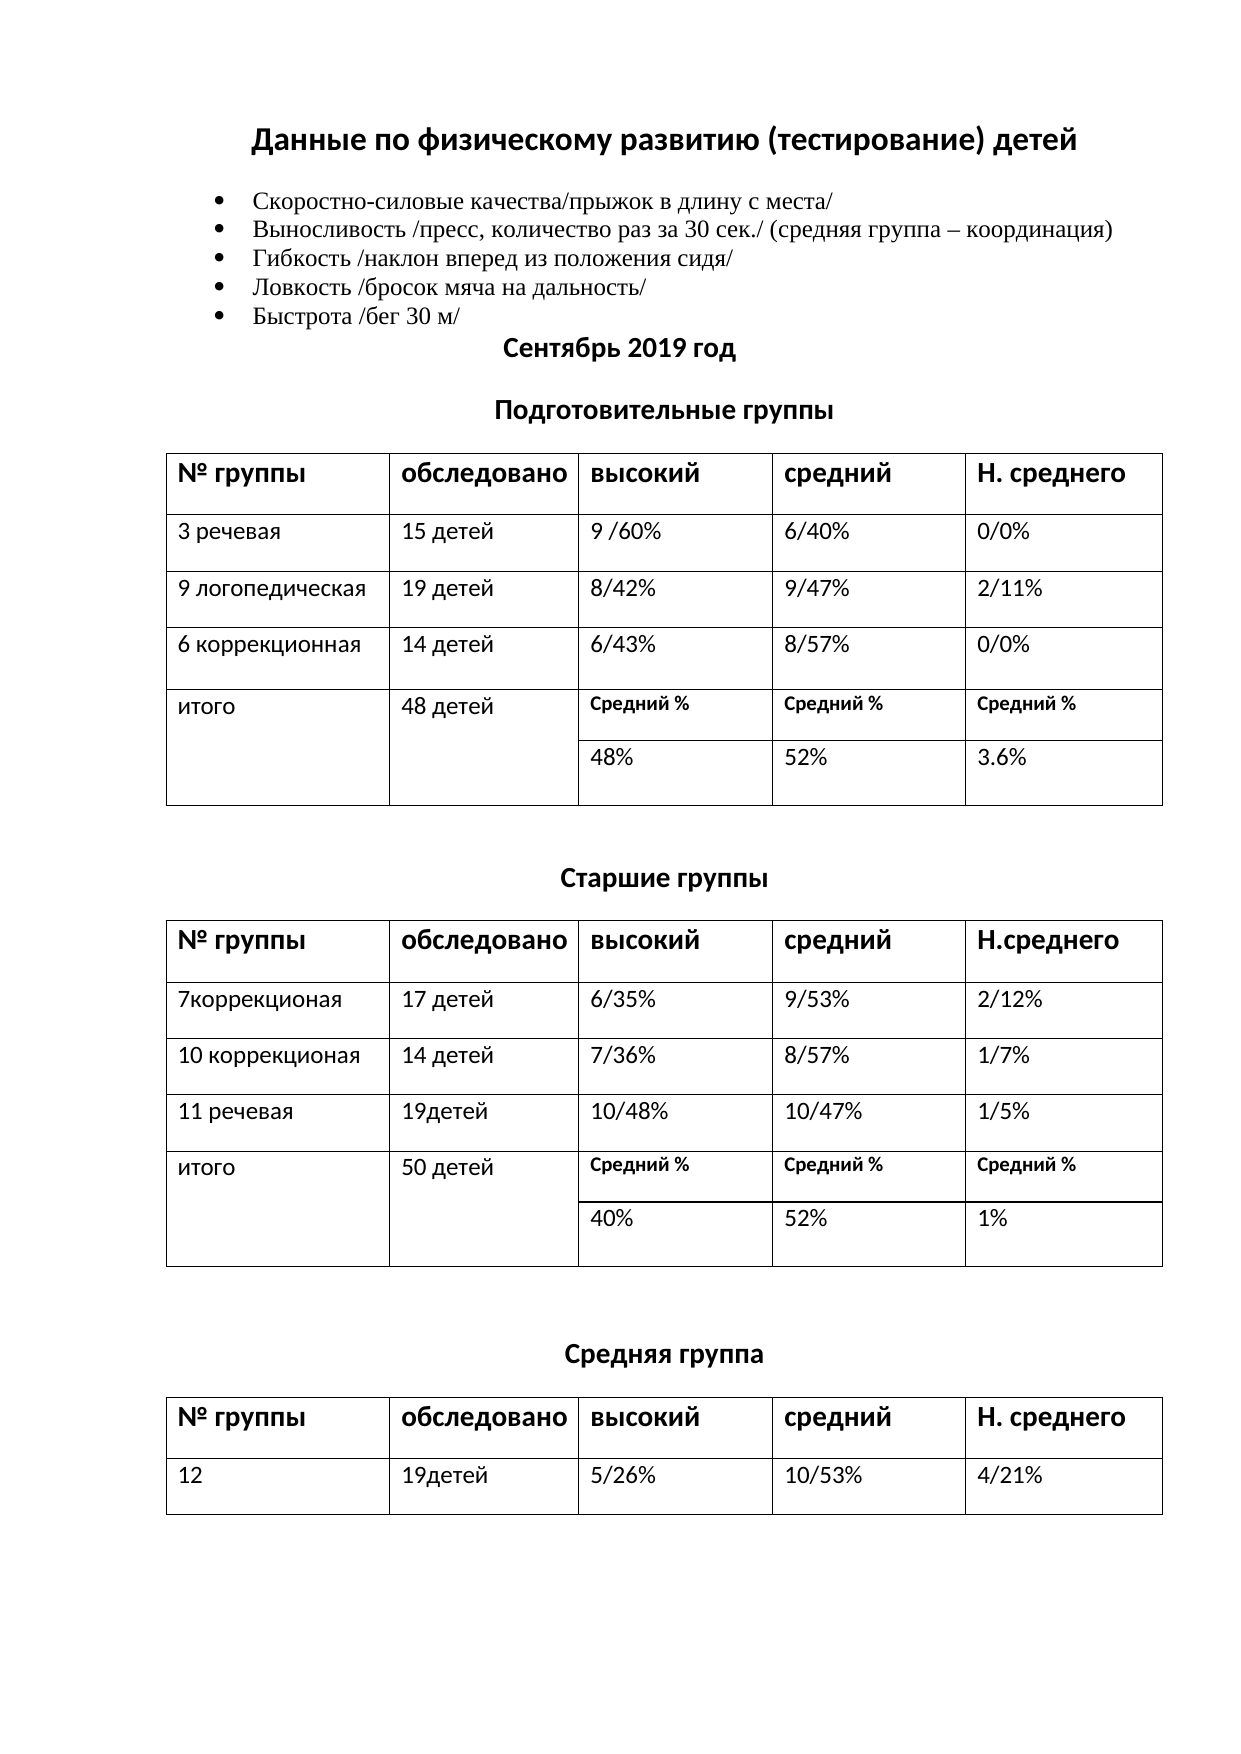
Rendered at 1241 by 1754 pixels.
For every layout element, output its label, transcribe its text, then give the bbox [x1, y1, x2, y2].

table_header высокий [579, 1398, 772, 1458]
table_cell 8/57% [773, 628, 965, 689]
table_header Н. среднего [966, 454, 1162, 514]
table_cell 14 детей [390, 628, 578, 689]
table_cell итого [167, 690, 389, 804]
table_cell 14 детей [390, 1039, 578, 1094]
table_cell 2/12% [966, 983, 1162, 1038]
table_cell 48% [579, 741, 772, 804]
table_cell 9/53% [773, 983, 965, 1038]
text Средняя группа [177, 1335, 1152, 1371]
table_cell 0/0% [966, 628, 1162, 689]
table_cell Средний % [579, 1152, 772, 1201]
table_cell 1% [966, 1203, 1162, 1266]
table_cell 10/47% [773, 1095, 965, 1151]
table_cell 0/0% [966, 515, 1162, 571]
table_cell 3.6% [966, 741, 1162, 804]
table_cell 11 речевая [167, 1095, 389, 1151]
list Гибкость /наклон вперед из положения сидя/ [215, 243, 1152, 272]
table_cell 15 детей [390, 515, 578, 571]
text Подготовительные группы [177, 391, 1152, 427]
table_cell Средний % [773, 690, 965, 740]
table_header Н. среднего [966, 1398, 1162, 1458]
table_header обследовано [390, 921, 578, 982]
table_cell 19детей [390, 1459, 578, 1514]
table_cell 9 /60% [579, 515, 772, 571]
table_cell Средний % [579, 690, 772, 740]
table_cell 17 детей [390, 983, 578, 1038]
table_cell Средний % [966, 690, 1162, 740]
table_cell 6/43% [579, 628, 772, 689]
table_cell 10 коррекционая [167, 1039, 389, 1094]
table_cell 12 [167, 1459, 389, 1514]
table_header № группы [167, 1398, 389, 1458]
table_cell 9/47% [773, 572, 965, 627]
table_header обследовано [390, 454, 578, 514]
table_cell 48 детей [390, 690, 578, 804]
table_cell 4/21% [966, 1459, 1162, 1514]
table_cell 9 логопедическая [167, 572, 389, 627]
table_cell 5/26% [579, 1459, 772, 1514]
table_header Н.среднего [966, 921, 1162, 982]
table_cell 40% [579, 1203, 772, 1266]
table_cell 10/53% [773, 1459, 965, 1514]
table_header № группы [167, 454, 389, 514]
table_cell 6/35% [579, 983, 772, 1038]
table_cell 10/48% [579, 1095, 772, 1151]
table_cell 7/36% [579, 1039, 772, 1094]
list Выносливость /пресс, количество раз за 30 сек./ (средняя группа – координация) [215, 214, 1152, 243]
table_cell Средний % [773, 1152, 965, 1201]
table_cell 52% [773, 1203, 965, 1266]
list Скоростно-силовые качества/прыжок в длину с места/ [215, 186, 1152, 214]
table_header высокий [579, 454, 772, 514]
table_cell 6/40% [773, 515, 965, 571]
table_cell 8/42% [579, 572, 772, 627]
table_header обследовано [390, 1398, 578, 1458]
table_cell 52% [773, 741, 965, 804]
table_header высокий [579, 921, 772, 982]
table_cell 2/11% [966, 572, 1162, 627]
table_header средний [773, 454, 965, 514]
text Старшие группы [177, 859, 1152, 894]
table_header средний [773, 1398, 965, 1458]
table_cell 19детей [390, 1095, 578, 1151]
table_cell 7коррекционая [167, 983, 389, 1038]
table_header № группы [167, 921, 389, 982]
table_cell 50 детей [390, 1152, 578, 1266]
table_cell итого [167, 1152, 389, 1266]
table_cell 1/7% [966, 1039, 1162, 1094]
table_header средний [773, 921, 965, 982]
list Быстрота /бег 30 м/ [215, 301, 1152, 329]
table_cell 6 коррекционная [167, 628, 389, 689]
table_cell 1/5% [966, 1095, 1162, 1151]
table_cell 8/57% [773, 1039, 965, 1094]
table_cell Средний % [966, 1152, 1162, 1201]
table_cell 19 детей [390, 572, 578, 627]
table_cell 3 речевая [167, 515, 389, 571]
text Сентябрь 2019 год [177, 329, 1152, 365]
text Данные по физическому развитию (тестирование) детей [177, 118, 1152, 159]
list Ловкость /бросок мяча на дальность/ [215, 272, 1152, 301]
